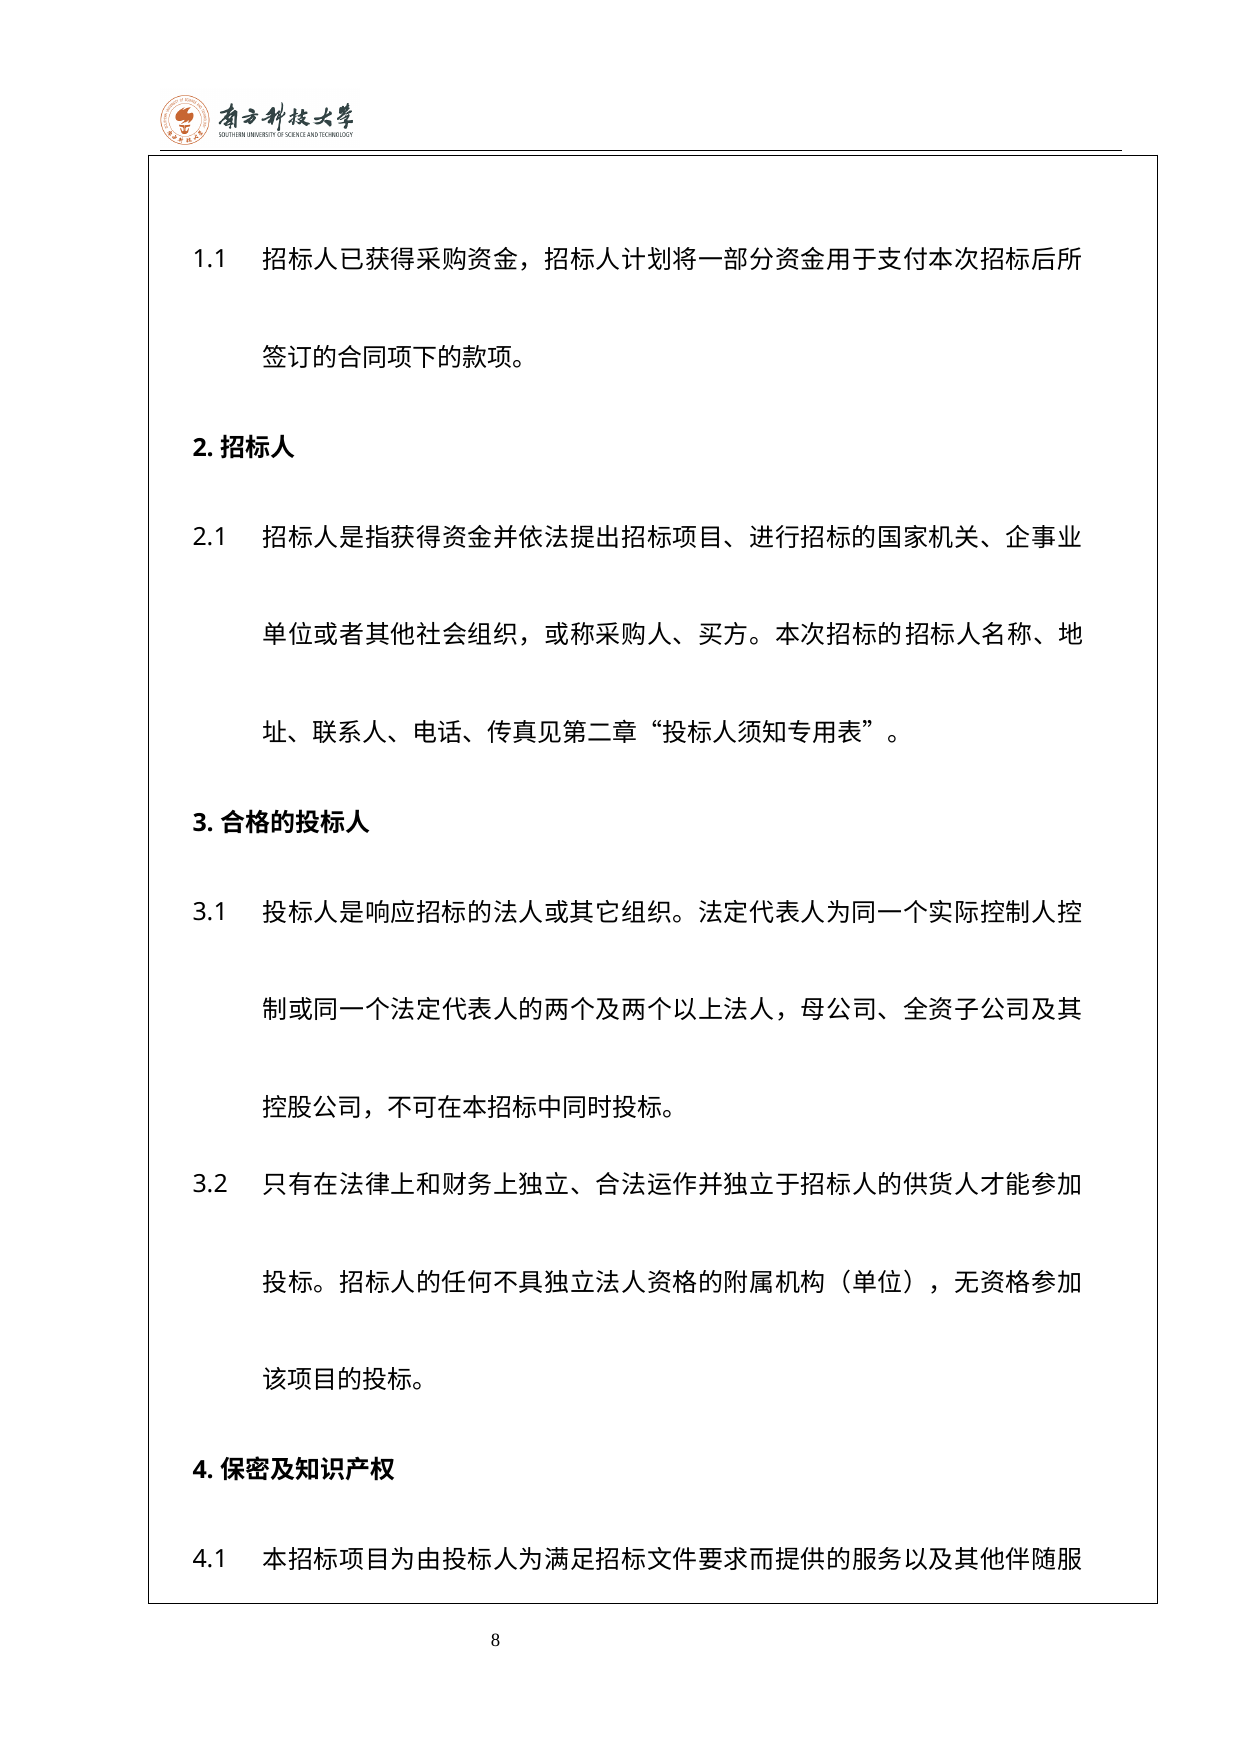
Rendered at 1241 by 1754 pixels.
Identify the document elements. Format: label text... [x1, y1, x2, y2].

table_header 投标人须知专用表 [149, 156, 1157, 1603]
picture [159, 88, 361, 148]
